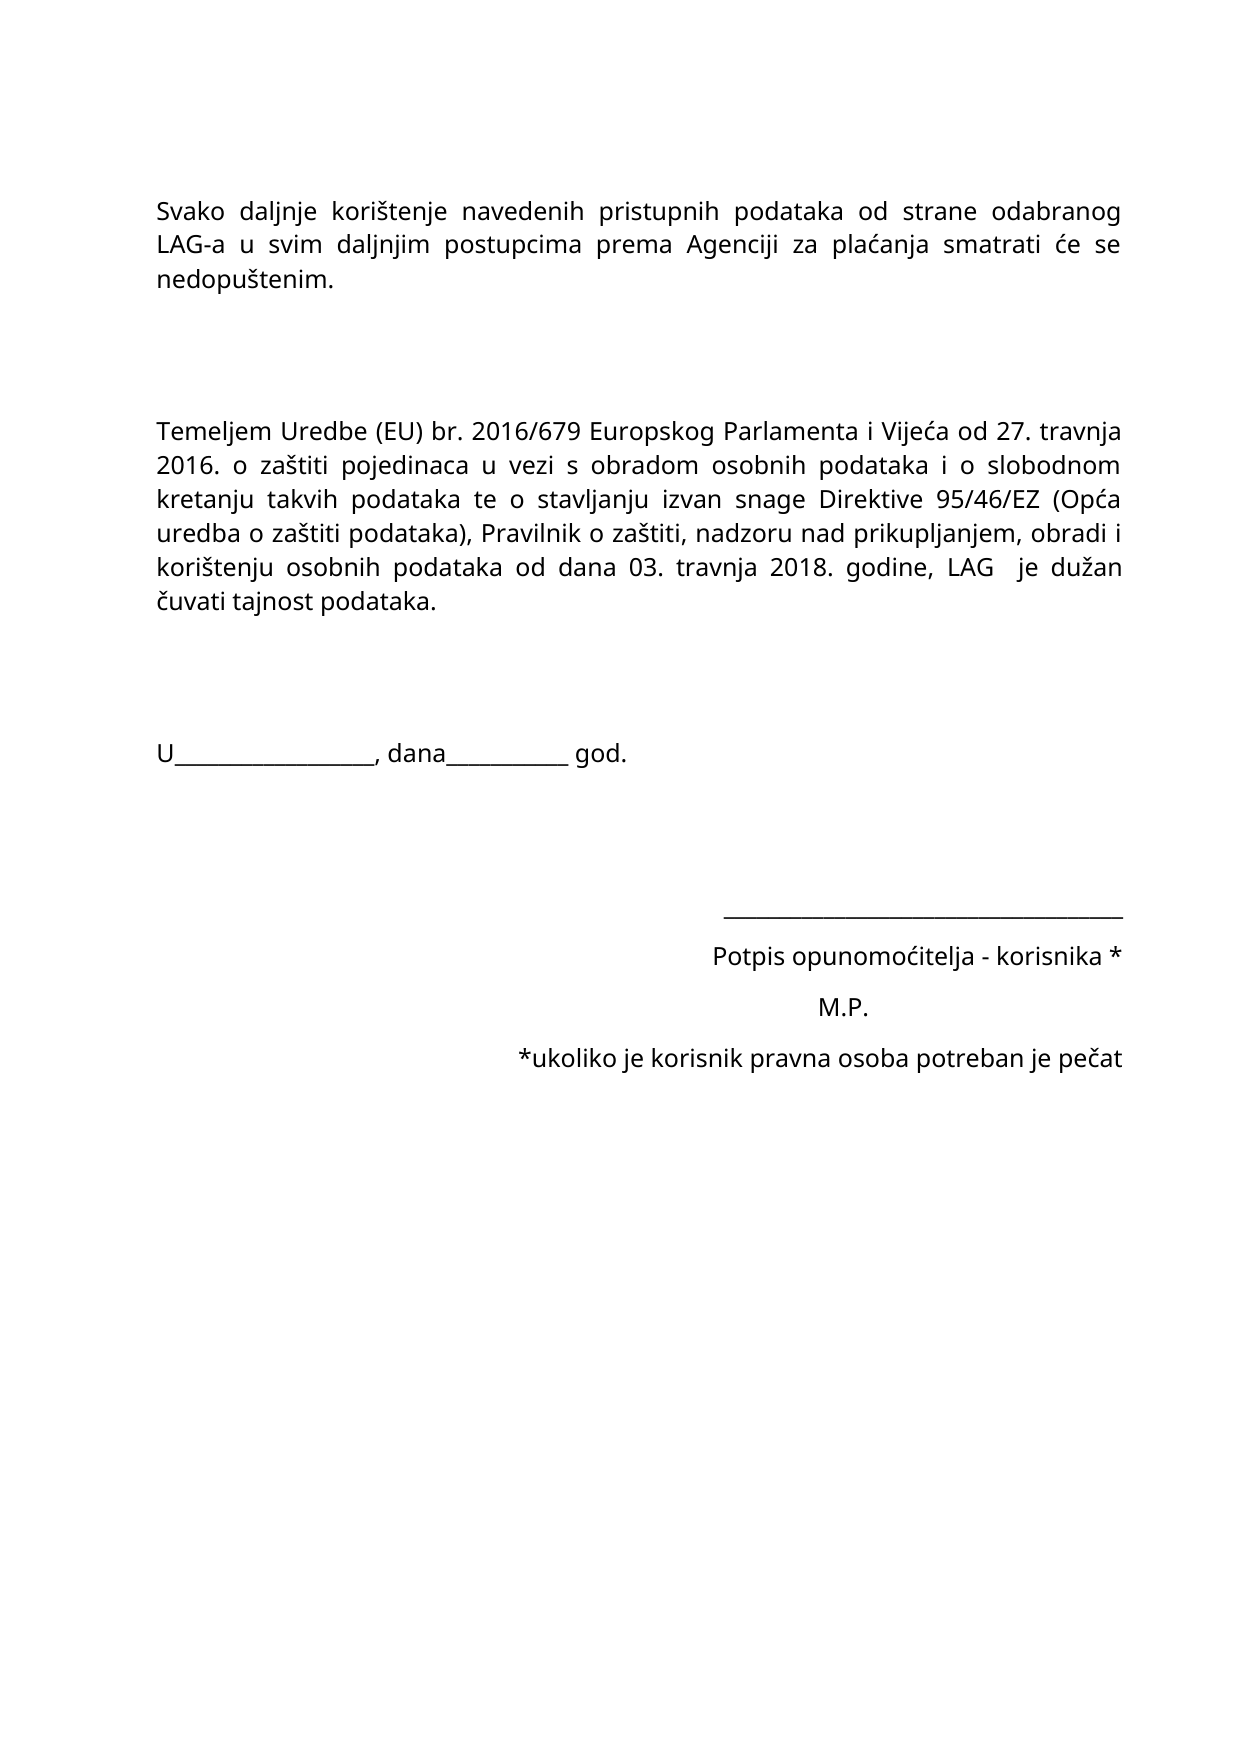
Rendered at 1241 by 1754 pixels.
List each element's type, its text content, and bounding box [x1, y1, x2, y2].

text Svako daljnje korištenje navedenih pristupnih podataka od strane odabranog LAG-a u svim daljnjim postupcima prema Agenciji za plaćanja smatrati će se nedopuštenim. [156, 193, 1123, 295]
text M.P. [156, 989, 1123, 1024]
text Temeljem Uredbe (EU) br. 2016/679 Europskog Parlamenta i Vijeća od 27. travnja 2016. o zaštiti pojedinaca u vezi s obradom osobnih podataka i o slobodnom kretanju takvih podataka te o stavljanju izvan snage Direktive 95/46/EZ (Opća uredba o zaštiti podataka), Pravilnik o zaštiti, nadzoru nad prikupljanjem, obradi i korištenju osobnih podataka od dana 03. travnja 2018. godine, LAG je dužan čuvati tajnost podataka. [156, 413, 1123, 618]
text ____________________________________ [156, 888, 1123, 922]
text Potpis opunomoćitelja - korisnika * [156, 939, 1123, 973]
text *ukoliko je korisnik pravna osoba potreban je pečat [156, 1040, 1123, 1074]
text U__________________, dana___________ god. [156, 736, 1123, 770]
